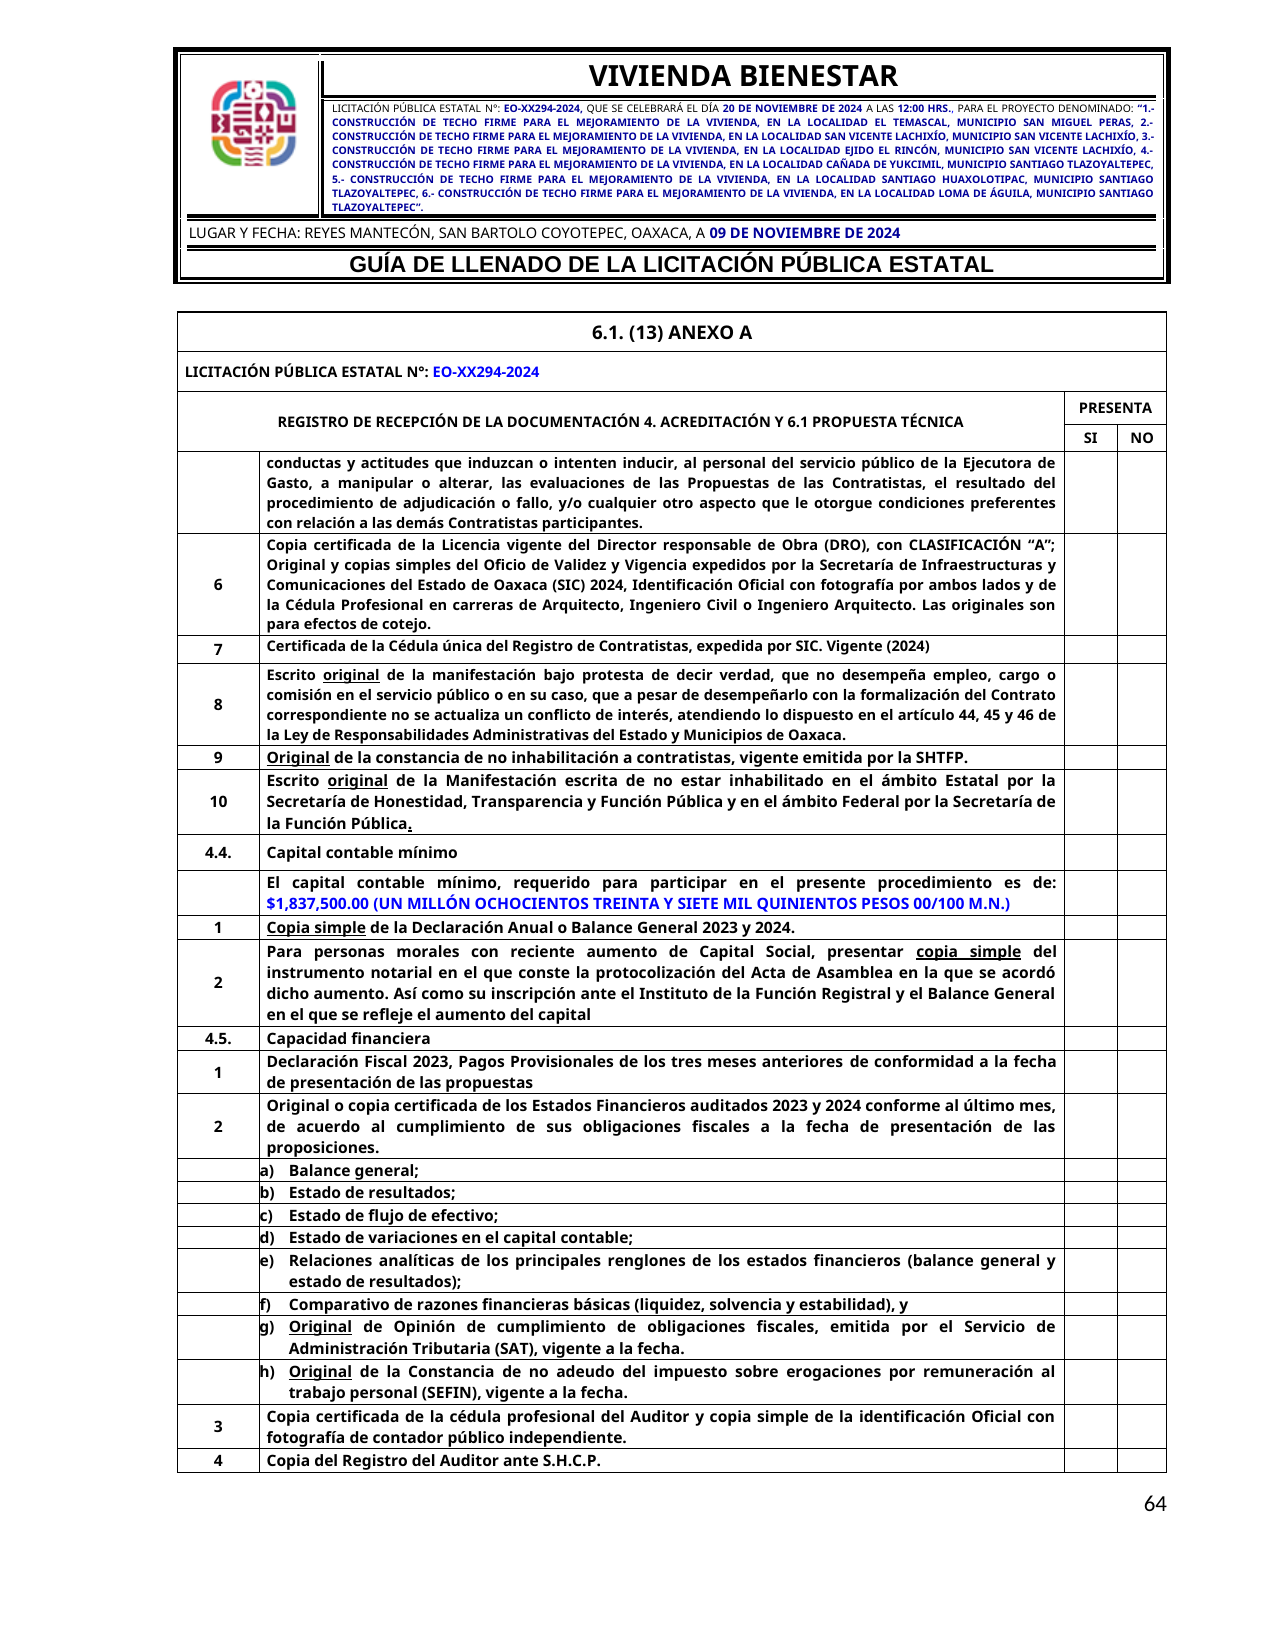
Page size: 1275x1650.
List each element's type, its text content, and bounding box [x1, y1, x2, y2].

table_cell [1118, 1094, 1166, 1158]
table_cell Original de la constancia de no inhabilitación a contratistas, vigente emitida por la SHTFP. [260, 746, 1064, 769]
table_cell Estado de resultados; [260, 1182, 1064, 1203]
table_cell [1118, 1227, 1166, 1248]
table_cell Original de la Constancia de no adeudo del impuesto sobre erogaciones por remuneración al trabajo personal (SEFIN), vigente a la fecha. [260, 1360, 1064, 1404]
table_cell [1118, 664, 1166, 745]
table_cell [178, 1360, 259, 1404]
table_cell [1118, 1204, 1166, 1226]
table_cell [1065, 1051, 1117, 1093]
table_cell [1065, 770, 1117, 834]
table_cell Comparativo de razones financieras básicas (liquidez, solvencia y estabilidad), y [260, 1293, 1064, 1314]
table_cell Escrito original de la manifestación bajo protesta de decir verdad, que no desempeña empleo, cargo o comisión en el servicio público o en su caso, que a pesar de desempeñarlo con la formalización del Contrato correspondiente no se actualiza un conflicto de interés, atendiendo lo dispuesto en el artículo 44, 45 y 46 de la Ley de Responsabilidades Administrativas del Estado y Municipios de Oaxaca. [260, 664, 1064, 745]
table_cell Copia certificada de la cédula profesional del Auditor y copia simple de la identificación Oficial con fotografía de contador público independiente. [260, 1405, 1064, 1448]
table_cell 4.4. [178, 835, 259, 870]
table_cell [1065, 452, 1117, 533]
table_cell Capacidad financiera [260, 1027, 1064, 1049]
table_cell 3 [178, 1405, 259, 1448]
table_cell [1118, 636, 1166, 663]
table_cell [1065, 1405, 1117, 1448]
table_cell [1065, 1182, 1117, 1203]
table_cell [1118, 1405, 1166, 1448]
table_cell [1118, 1293, 1166, 1314]
table_cell Escrito original de la Manifestación escrita de no estar inhabilitado en el ámbito Estatal por la Secretaría de Honestidad, Transparencia y Función Pública y en el ámbito Federal por la Secretaría de la Función Pública. [260, 770, 1064, 834]
table_cell [1118, 452, 1166, 533]
table_cell [1065, 1249, 1117, 1292]
table_cell [178, 1159, 259, 1181]
table_cell Declaración Fiscal 2023, Pagos Provisionales de los tres meses anteriores de conformidad a la fecha de presentación de las propuestas [260, 1051, 1064, 1093]
table_cell [1065, 940, 1117, 1026]
picture [200, 73, 307, 172]
table_cell Copia simple de la Declaración Anual o Balance General 2023 y 2024. [260, 916, 1064, 939]
table_cell [1118, 746, 1166, 769]
table_cell [1065, 1449, 1117, 1472]
table_cell [1065, 1027, 1117, 1049]
table_cell [1118, 1449, 1166, 1472]
table_cell [1118, 534, 1166, 635]
table_cell [1118, 835, 1166, 870]
table_cell [1118, 770, 1166, 834]
table_cell LICITACIÓN PÚBLICA ESTATAL N°: EO-XX294-2024 [178, 352, 1166, 391]
table_cell 4 [178, 1449, 259, 1472]
table_cell [1118, 916, 1166, 939]
table_cell [1065, 1227, 1117, 1248]
table_cell [1065, 534, 1117, 635]
table_cell 8 [178, 664, 259, 745]
table_cell Original de Opinión de cumplimiento de obligaciones fiscales, emitida por el Servicio de Administración Tributaria (SAT), vigente a la fecha. [260, 1316, 1064, 1359]
table_cell 6 [178, 534, 259, 635]
table_cell [1065, 916, 1117, 939]
table_cell 5 [178, 452, 259, 533]
table_cell [1065, 1316, 1117, 1359]
table_cell [1118, 1316, 1166, 1359]
table_header 6.1. (13) ANEXO A [178, 313, 1166, 351]
table_cell Balance general; [260, 1159, 1064, 1181]
table_cell [1118, 940, 1166, 1026]
table_cell PRESENTA [1065, 392, 1166, 424]
table_cell [1118, 1182, 1166, 1203]
table_cell 4.5. [178, 1027, 259, 1049]
table_cell Capital contable mínimo [260, 835, 1064, 870]
table_cell [178, 1204, 259, 1226]
table_cell [1118, 1027, 1166, 1049]
table_cell 10 [178, 770, 259, 834]
table_cell [1065, 1293, 1117, 1314]
table_cell 2 [178, 1094, 259, 1158]
table_cell Estado de variaciones en el capital contable; [260, 1227, 1064, 1248]
table_cell [178, 1182, 259, 1203]
table_cell [178, 871, 259, 915]
table_cell [1065, 636, 1117, 663]
table_cell 1 [178, 1051, 259, 1093]
table_cell [178, 1316, 259, 1359]
table_cell SI [1065, 425, 1117, 451]
table_cell Copia del Registro del Auditor ante S.H.C.P. [260, 1449, 1064, 1472]
table_cell NO [1118, 425, 1166, 451]
table_cell [178, 1227, 259, 1248]
table_cell [1065, 871, 1117, 915]
table_cell [1118, 871, 1166, 915]
table_cell Relaciones analíticas de los principales renglones de los estados financieros (balance general y estado de resultados); [260, 1249, 1064, 1292]
table_cell [1065, 1094, 1117, 1158]
table_cell [178, 1293, 259, 1314]
table_cell 2 [178, 940, 259, 1026]
table_cell 7 [178, 636, 259, 663]
table_cell [1065, 746, 1117, 769]
table_cell [1065, 664, 1117, 745]
table_cell Copia certificada de la Licencia vigente del Director responsable de Obra (DRO), con CLASIFICACIÓN “A”; Original y copias simples del Oficio de Validez y Vigencia expedidos por la Secretaría de Infraestructuras y Comunicaciones del Estado de Oaxaca (SIC) 2024, Identificación Oficial con fotografía por ambos lados y de la Cédula Profesional en carreras de Arquitecto, Ingeniero Civil o Ingeniero Arquitecto. Las originales son para efectos de cotejo. [260, 534, 1064, 635]
table_cell [1118, 1249, 1166, 1292]
table_cell [1118, 1051, 1166, 1093]
table_cell [1065, 1204, 1117, 1226]
table_cell Certificada de la Cédula única del Registro de Contratistas, expedida por SIC. Vigente (2024) [260, 636, 1064, 663]
table_cell 1 [178, 916, 259, 939]
table_cell [1118, 1360, 1166, 1404]
table_cell [178, 1249, 259, 1292]
table_cell [1065, 1159, 1117, 1181]
table_cell Para personas morales con reciente aumento de Capital Social, presentar copia simple del instrumento notarial en el que conste la protocolización del Acta de Asamblea en la que se acordó dicho aumento. Así como su inscripción ante el Instituto de la Función Registral y el Balance General en el que se refleje el aumento del capital [260, 940, 1064, 1026]
table_cell REGISTRO DE RECEPCIÓN DE LA DOCUMENTACIÓN 4. ACREDITACIÓN Y 6.1 PROPUESTA TÉCNICA [178, 392, 1064, 451]
table_cell [1118, 1159, 1166, 1181]
table_cell Original o copia certificada de los Estados Financieros auditados 2023 y 2024 conforme al último mes, de acuerdo al cumplimiento de sus obligaciones fiscales a la fecha de presentación de las proposiciones. [260, 1094, 1064, 1158]
table_cell Estado de flujo de efectivo; [260, 1204, 1064, 1226]
table_cell [1065, 835, 1117, 870]
table_cell El capital contable mínimo, requerido para participar en el presente procedimiento es de: $1,837,500.00 (UN MILLÓN OCHOCIENTOS TREINTA Y SIETE MIL QUINIENTOS PESOS 00/100 M.N.) [260, 871, 1064, 915]
table_cell 9 [178, 746, 259, 769]
table_cell [1065, 1360, 1117, 1404]
